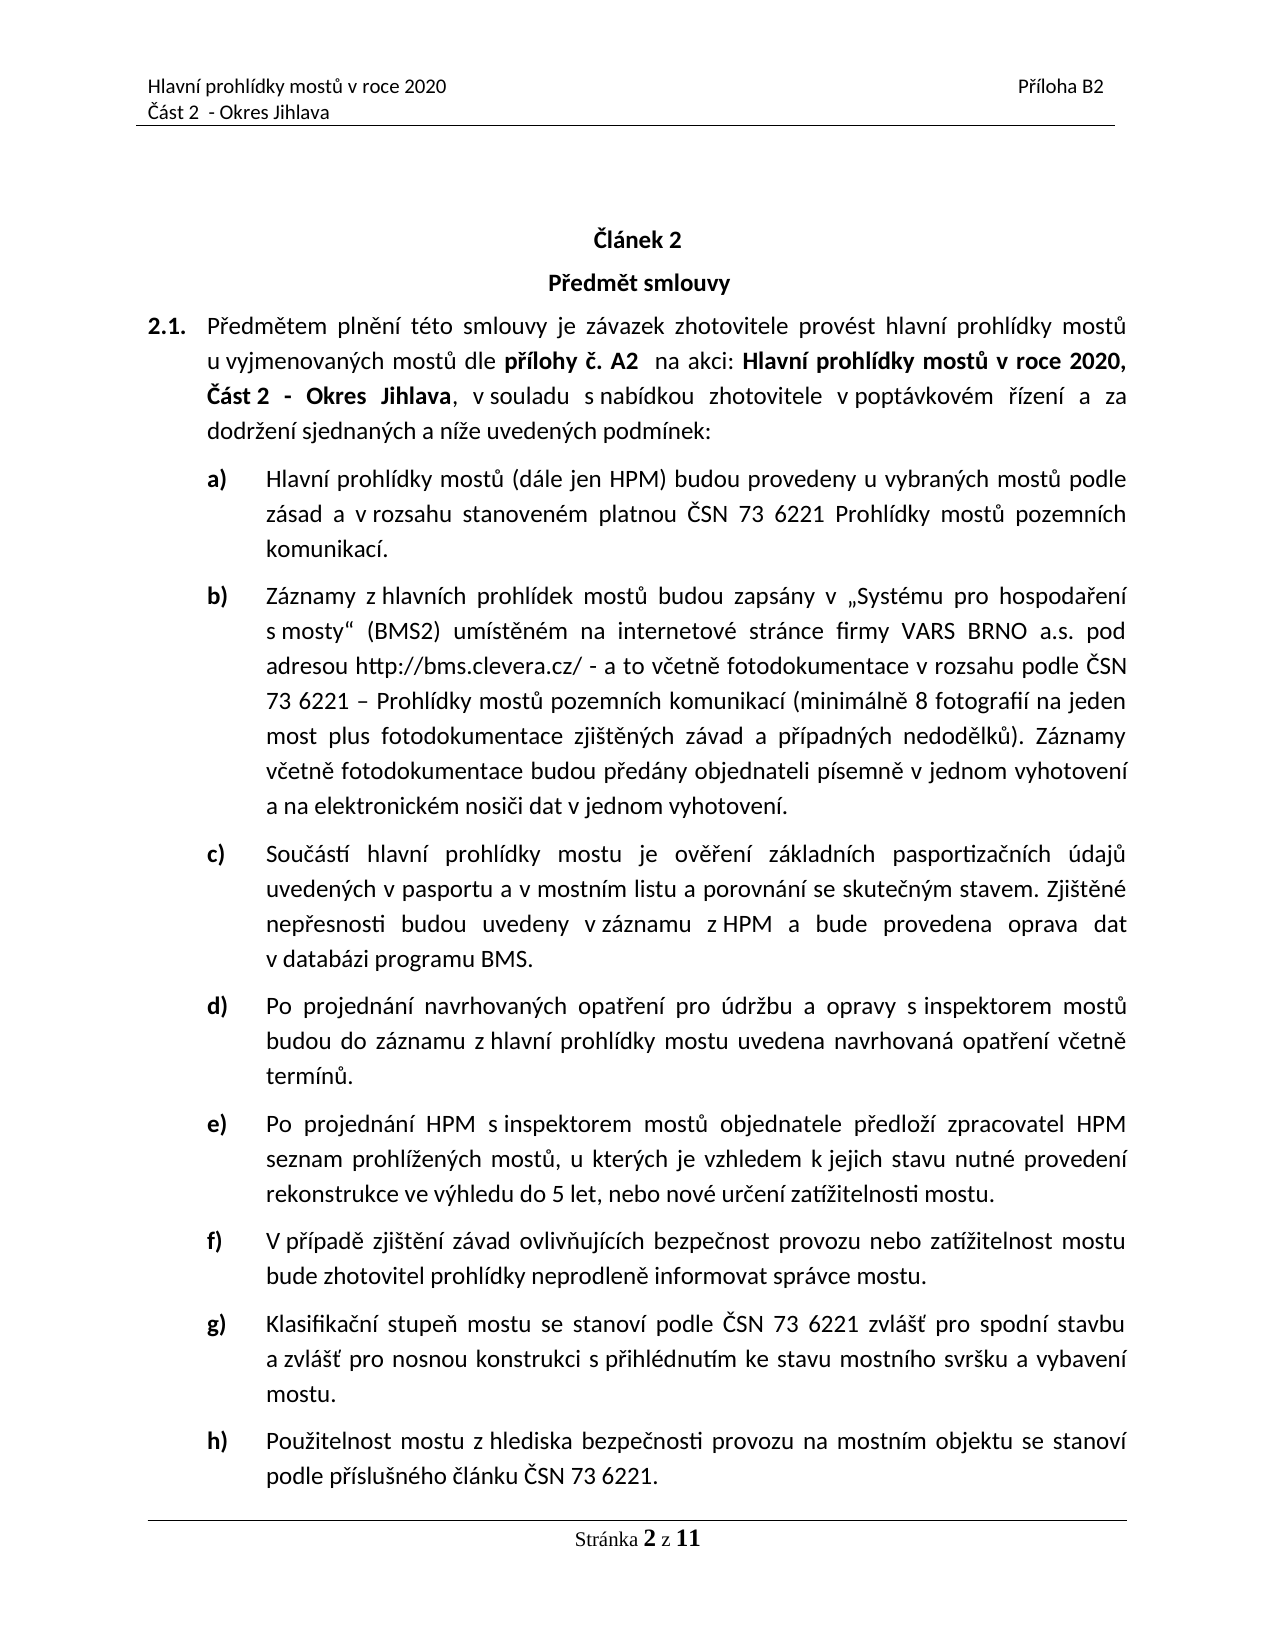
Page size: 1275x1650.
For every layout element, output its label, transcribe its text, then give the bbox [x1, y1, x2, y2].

list Předmět smlouvy [148, 267, 1131, 298]
list Použitelnost mostu z hlediska bezpečnosti provozu na mostním objektu se stanoví podle příslušného článku ČSN 73 6221. [207, 1425, 1127, 1491]
list Hlavní prohlídky mostů (dále jen HPM) budou provedeny u vybraných mostů podle zásad a v rozsahu stanoveném platnou ČSN 73 6221 Prohlídky mostů pozemních komunikací. [207, 463, 1127, 563]
list Záznamy z hlavních prohlídek mostů budou zapsány v „Systému pro hospodaření s mosty“ (BMS2) umístěném na internetové stránce firmy VARS BRNO a.s. pod adresou http://bms.clevera.cz/ - a to včetně fotodokumentace v rozsahu podle ČSN 73 6221 – Prohlídky mostů pozemních komunikací (minimálně 8 fotografií na jeden most plus fotodokumentace zjištěných závad a případných nedodělků). Záznamy včetně fotodokumentace budou předány objednateli písemně v jednom vyhotovení a na elektronickém nosiči dat v jednom vyhotovení. [207, 580, 1127, 821]
list Klasifikační stupeň mostu se stanoví podle ČSN 73 6221 zvlášť pro spodní stavbu a zvlášť pro nosnou konstrukci s přihlédnutím ke stavu mostního svršku a vybavení mostu. [207, 1308, 1127, 1408]
text Článek 2 [148, 224, 1127, 255]
list Po projednání HPM s inspektorem mostů objednatele předloží zpracovatel HPM seznam prohlížených mostů, u kterých je vzhledem k jejich stavu nutné provedení rekonstrukce ve výhledu do 5 let, nebo nové určení zatížitelnosti mostu. [207, 1108, 1127, 1208]
list V případě zjištění závad ovlivňujících bezpečnost provozu nebo zatížitelnost mostu bude zhotovitel prohlídky neprodleně informovat správce mostu. [207, 1225, 1127, 1291]
list Součástí hlavní prohlídky mostu je ověření základních pasportizačních údajů uvedených v pasportu a v mostním listu a porovnání se skutečným stavem. Zjištěné nepřesnosti budou uvedeny v záznamu z HPM a bude provedena oprava dat v databázi programu BMS. [207, 838, 1127, 973]
list Předmětem plnění této smlouvy je závazek zhotovitele provést hlavní prohlídky mostů u vyjmenovaných mostů dle přílohy č. A2 na akci: Hlavní prohlídky mostů v roce 2020, Část 2 - Okres Jihlava, v souladu s nabídkou zhotovitele v poptávkovém řízení a za dodržení sjednaných a níže uvedených podmínek: [148, 310, 1127, 446]
list Po projednání navrhovaných opatření pro údržbu a opravy s inspektorem mostů budou do záznamu z hlavní prohlídky mostu uvedena navrhovaná opatření včetně termínů. [207, 990, 1127, 1091]
